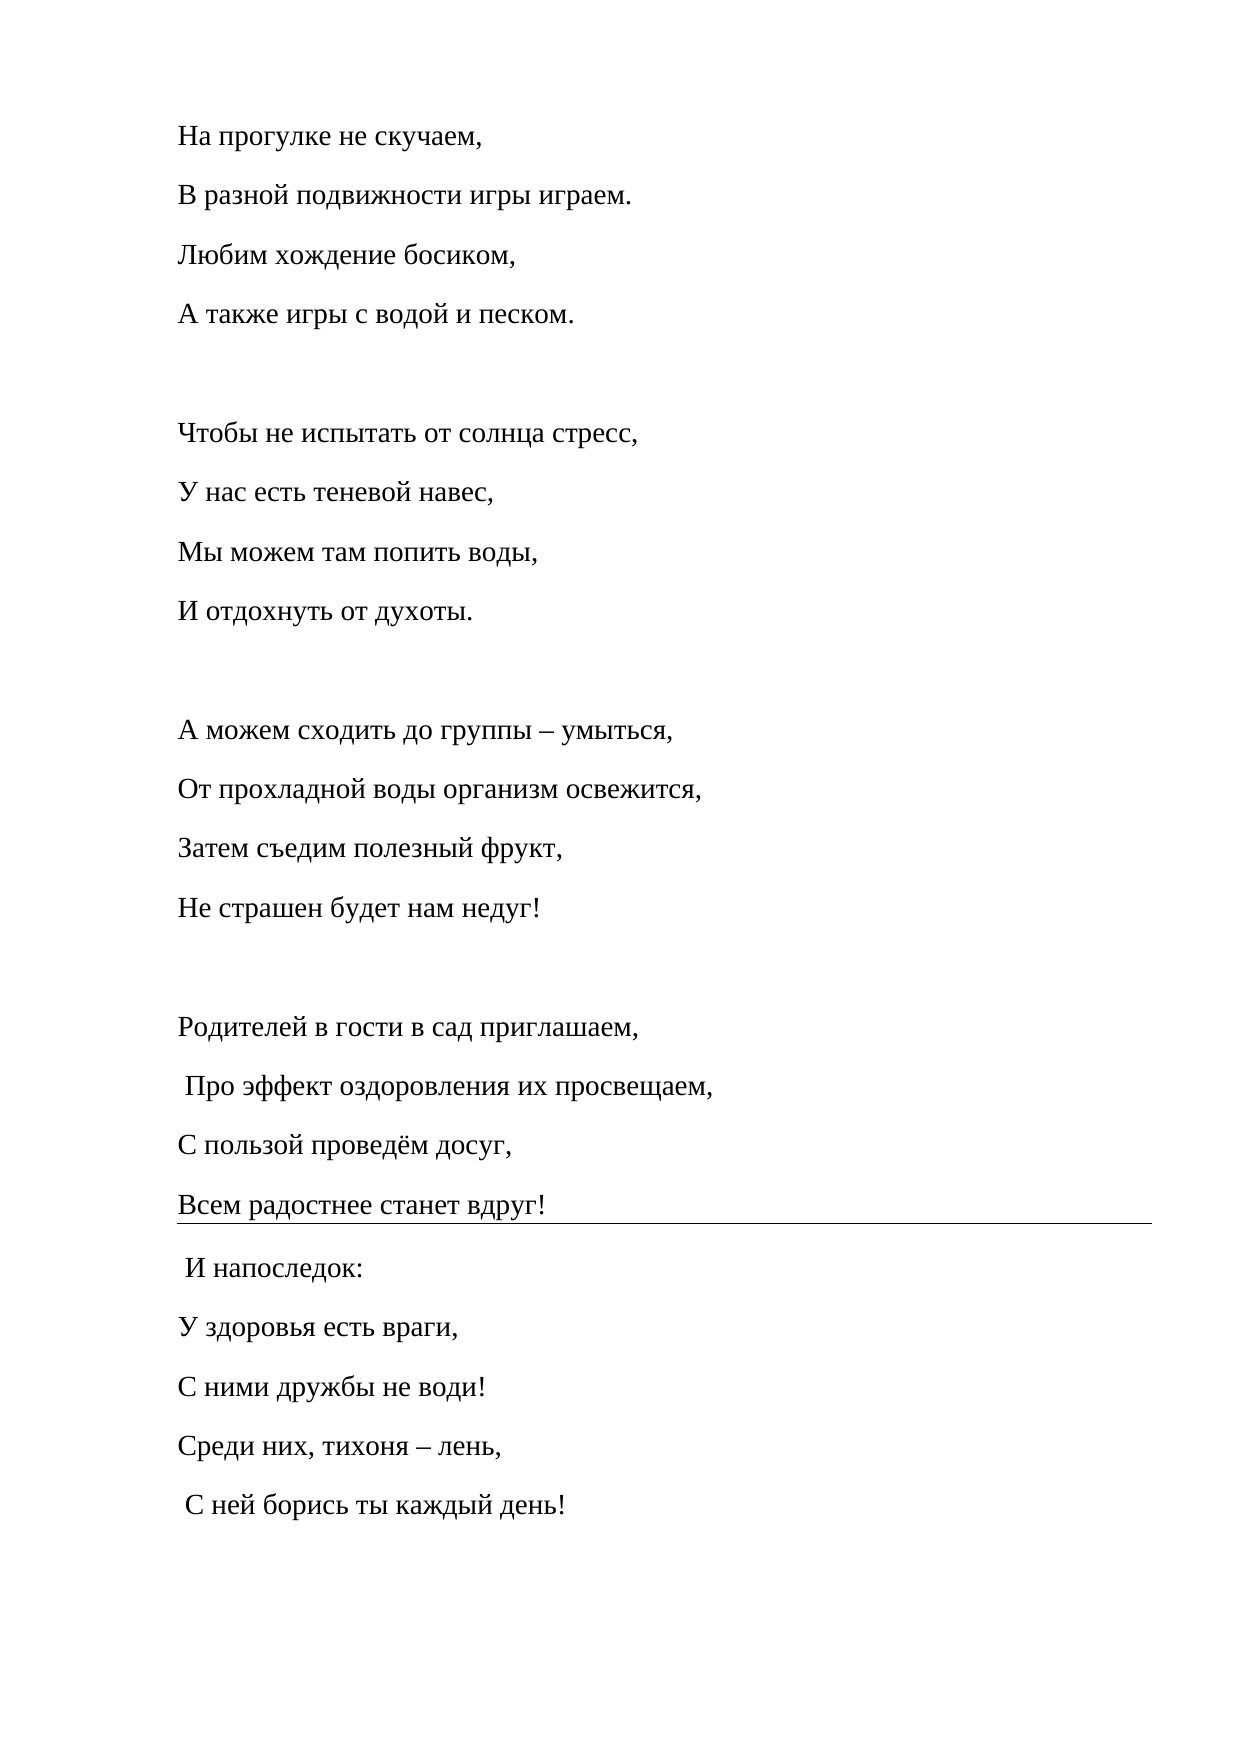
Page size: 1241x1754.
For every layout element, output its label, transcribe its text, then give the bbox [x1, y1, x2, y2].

text С ней борись ты каждый день! [177, 1487, 1152, 1521]
text Всем радостнее станет вдруг! [177, 1187, 1152, 1223]
text В разной подвижности игры играем. [177, 177, 1152, 211]
text Родителей в гости в сад приглашаем, [177, 1009, 1152, 1042]
text Чтобы не испытать от солнца стресс, [177, 415, 1152, 448]
text На прогулке не скучаем, [177, 118, 1152, 152]
text Среди них, тихоня – лень, [177, 1428, 1152, 1462]
text Не страшен будет нам недуг! [177, 890, 1152, 923]
text А также игры с водой и песком. [177, 296, 1152, 330]
text Затем съедим полезный фрукт, [177, 831, 1152, 864]
text Про эффект оздоровления их просвещаем, [177, 1068, 1152, 1102]
text С ними дружбы не води! [177, 1369, 1152, 1402]
text У здоровья есть враги, [177, 1309, 1152, 1343]
text Мы можем там попить воды, [177, 534, 1152, 567]
text И отдохнуть от духоты. [177, 593, 1152, 627]
text У нас есть теневой навес, [177, 474, 1152, 508]
text С пользой проведём досуг, [177, 1127, 1152, 1161]
text И напоследок: [177, 1250, 1152, 1283]
text От прохладной воды организм освежится, [177, 771, 1152, 805]
text Любим хождение босиком, [177, 237, 1152, 270]
text А можем сходить до группы – умыться, [177, 712, 1152, 745]
